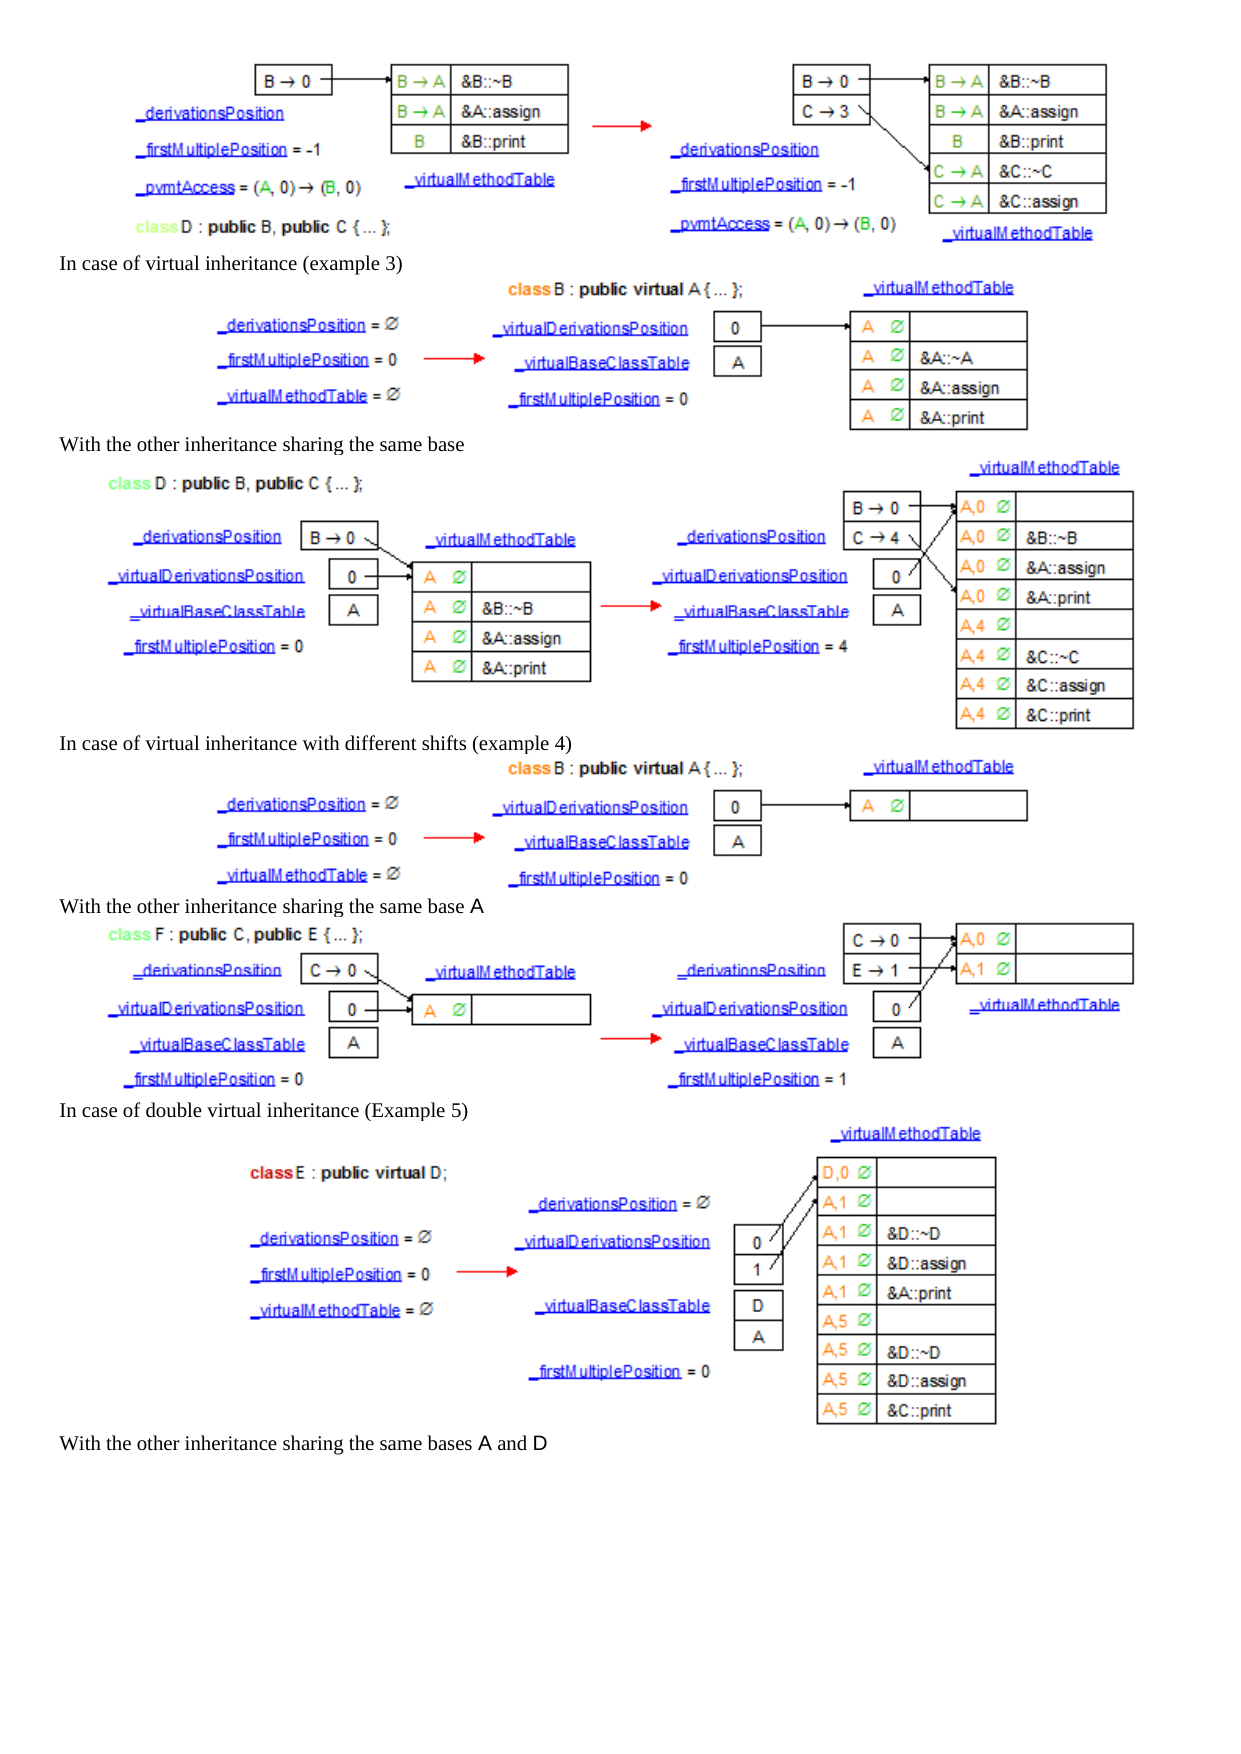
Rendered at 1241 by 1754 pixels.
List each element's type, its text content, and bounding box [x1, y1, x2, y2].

text In case of virtual inheritance with different shifts (example 4) [59, 731, 1181, 755]
text In case of virtual inheritance (example 3) [59, 251, 1181, 275]
picture [99, 455, 1142, 731]
picture [99, 917, 1142, 1098]
text With the other inheritance sharing the same bases A and D [59, 1431, 1181, 1455]
text In case of double virtual inheritance (Example 5) [59, 1098, 1181, 1122]
picture [205, 275, 1035, 432]
text With the other inheritance sharing the same base A [59, 894, 1181, 918]
text With the other inheritance sharing the same base [59, 432, 1181, 456]
picture [125, 59, 1115, 252]
picture [238, 1121, 1003, 1431]
picture [205, 754, 1035, 894]
